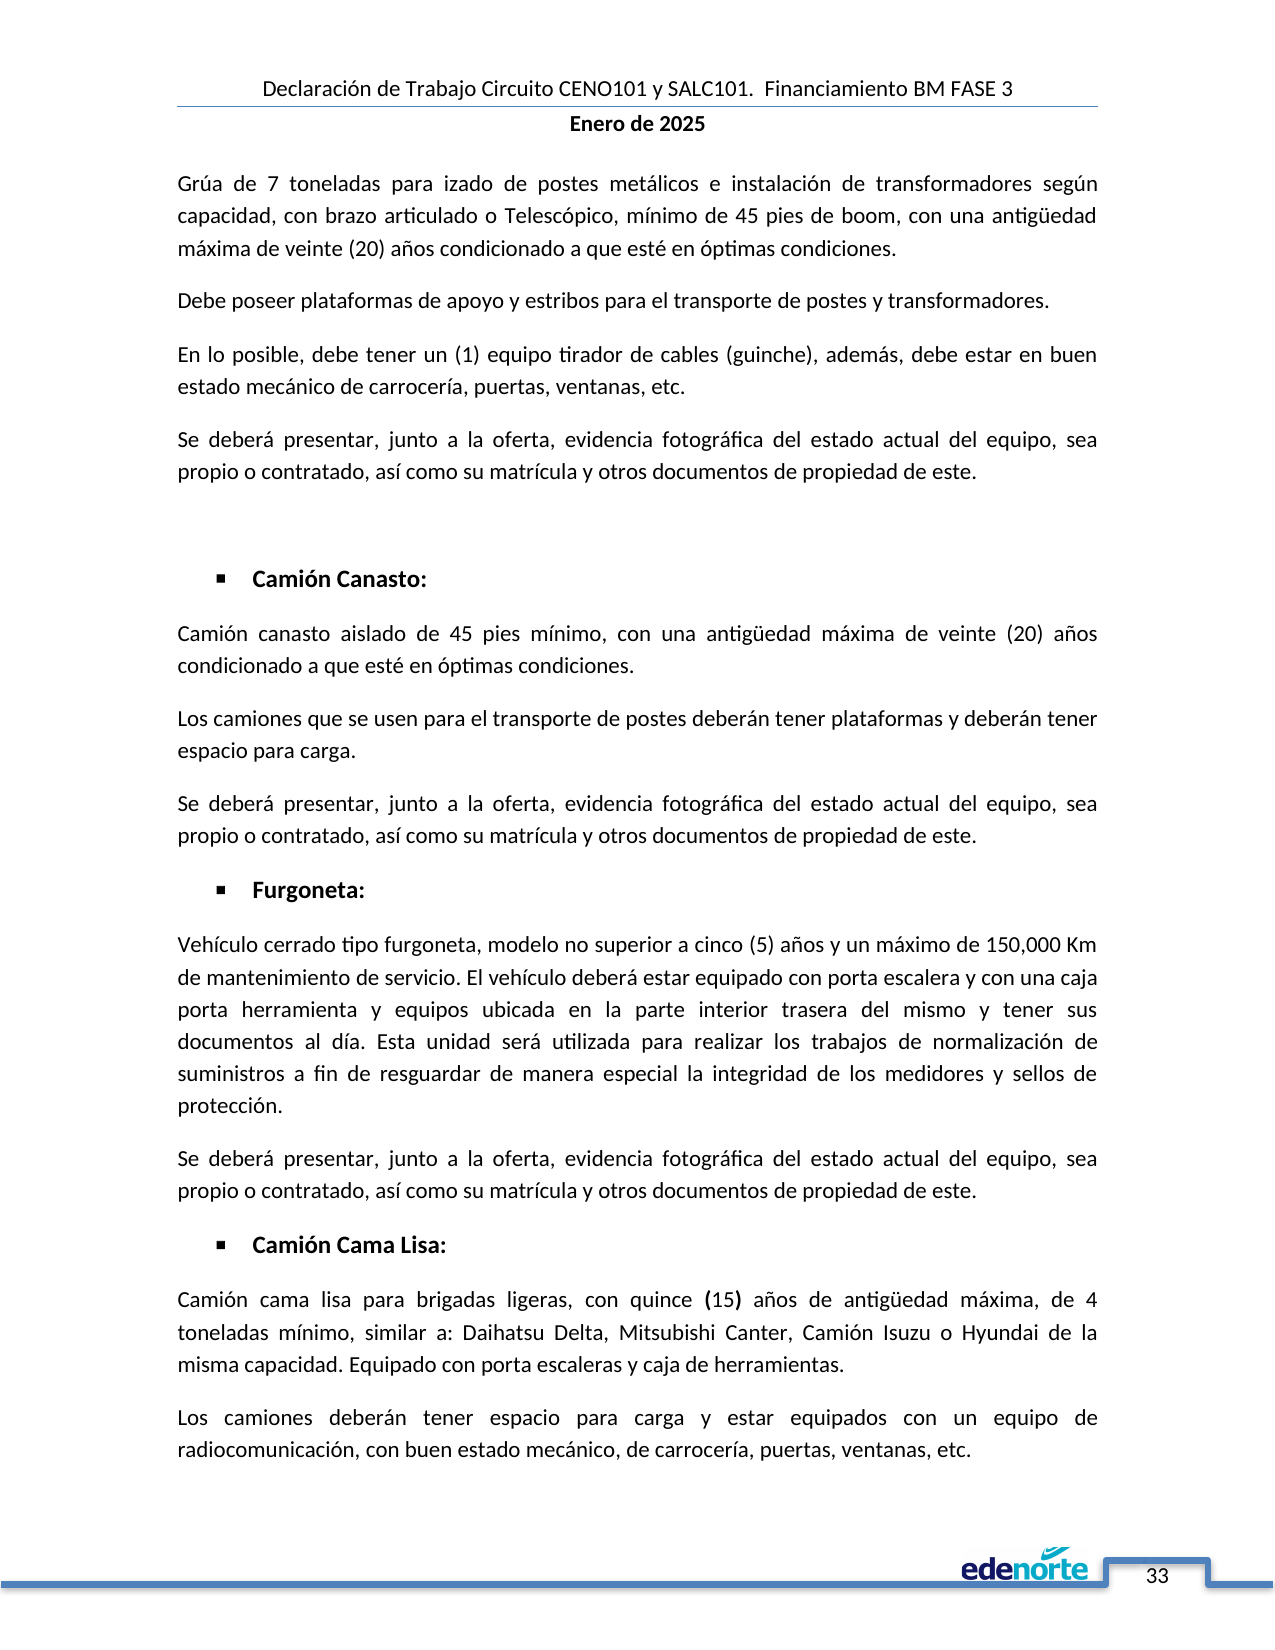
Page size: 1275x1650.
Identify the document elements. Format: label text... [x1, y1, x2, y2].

text Los camiones que se usen para el transporte de postes deberán tener plataformas y deberán tener espacio para carga. [177, 704, 1098, 764]
text Debe poseer plataformas de apoyo y estribos para el transporte de postes y transformadores. [177, 287, 1098, 315]
text Los camiones deberán tener espacio para carga y estar equipados con un equipo de radiocomunicación, con buen estado mecánico, de carrocería, puertas, ventanas, etc. [177, 1403, 1098, 1463]
list Camión Canasto: [215, 563, 1098, 594]
list Furgoneta: [215, 874, 1098, 905]
list Camión Cama Lisa: [215, 1229, 1098, 1260]
text Grúa de 7 toneladas para izado de postes metálicos e instalación de transformadores según capacidad, con brazo articulado o Telescópico, mínimo de 45 pies de boom, con una antigüedad máxima de veinte (20) años condicionado a que esté en óptimas condiciones. [177, 169, 1098, 262]
text Vehículo cerrado tipo furgoneta, modelo no superior a cinco (5) años y un máximo de 150,000 Km de mantenimiento de servicio. El vehículo deberá estar equipado con porta escalera y con una caja porta herramienta y equipos ubicada en la parte interior trasera del mismo y tener sus documentos al día. Esta unidad será utilizada para realizar los trabajos de normalización de suministros a fin de resguardar de manera especial la integridad de los medidores y sellos de protección. [177, 930, 1098, 1119]
text Camión cama lisa para brigadas ligeras, con quince (15) años de antigüedad máxima, de 4 toneladas mínimo, similar a: Daihatsu Delta, Mitsubishi Canter, Camión Isuzu o Hyundai de la misma capacidad. Equipado con porta escaleras y caja de herramientas. [177, 1285, 1098, 1378]
text Camión canasto aislado de 45 pies mínimo, con una antigüedad máxima de veinte (20) años condicionado a que esté en óptimas condiciones. [177, 619, 1098, 679]
picture [961, 1547, 1088, 1580]
